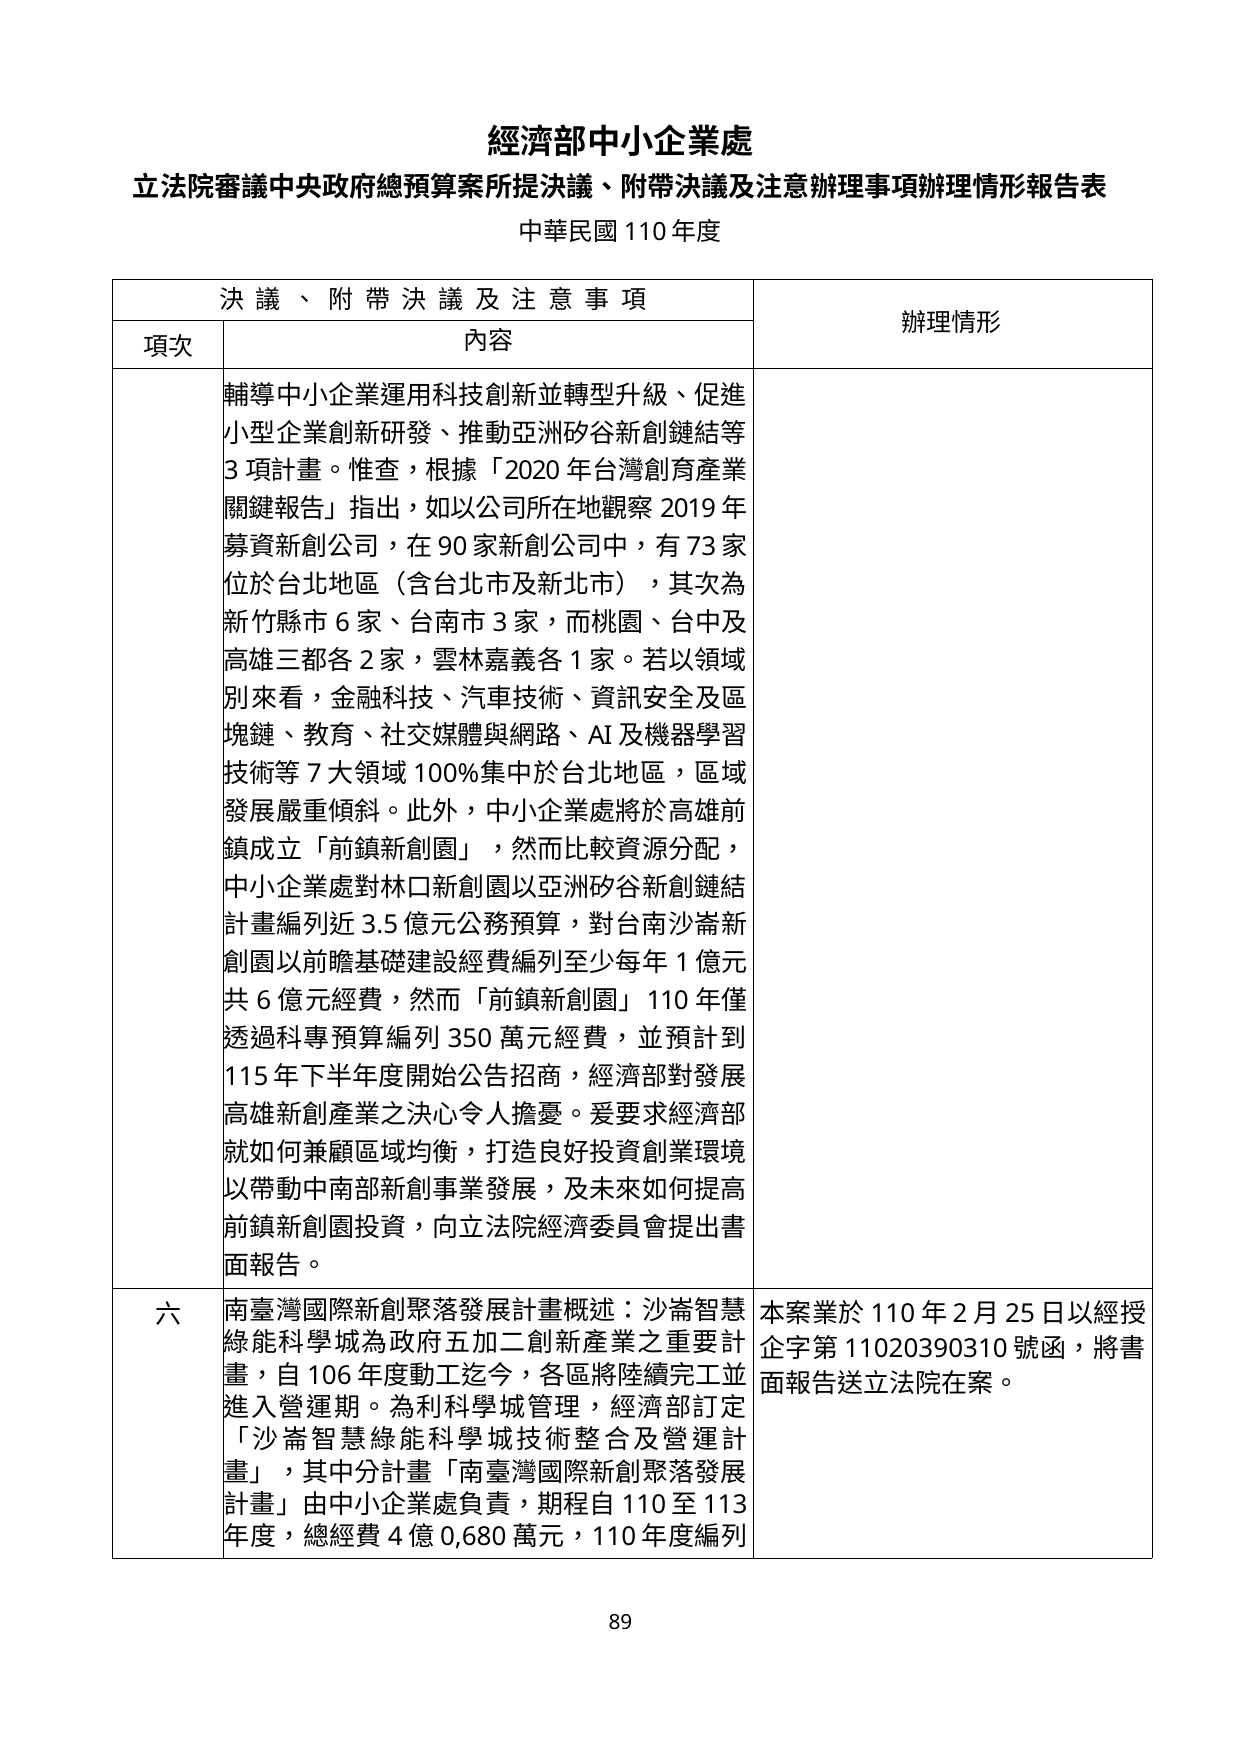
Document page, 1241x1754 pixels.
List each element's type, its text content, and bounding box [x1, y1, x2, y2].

table_cell 五 [113, 369, 223, 1287]
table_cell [224, 369, 753, 1287]
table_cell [224, 1289, 753, 1558]
table_cell 內容 [224, 321, 753, 368]
table_cell 六 [113, 1289, 223, 1558]
table_header 決議、附帶決議及注意事項 [113, 280, 753, 320]
table_cell 項次 [113, 321, 223, 368]
table_header 辦理情形 [754, 280, 1152, 368]
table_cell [754, 369, 1152, 1287]
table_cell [754, 1289, 1152, 1558]
